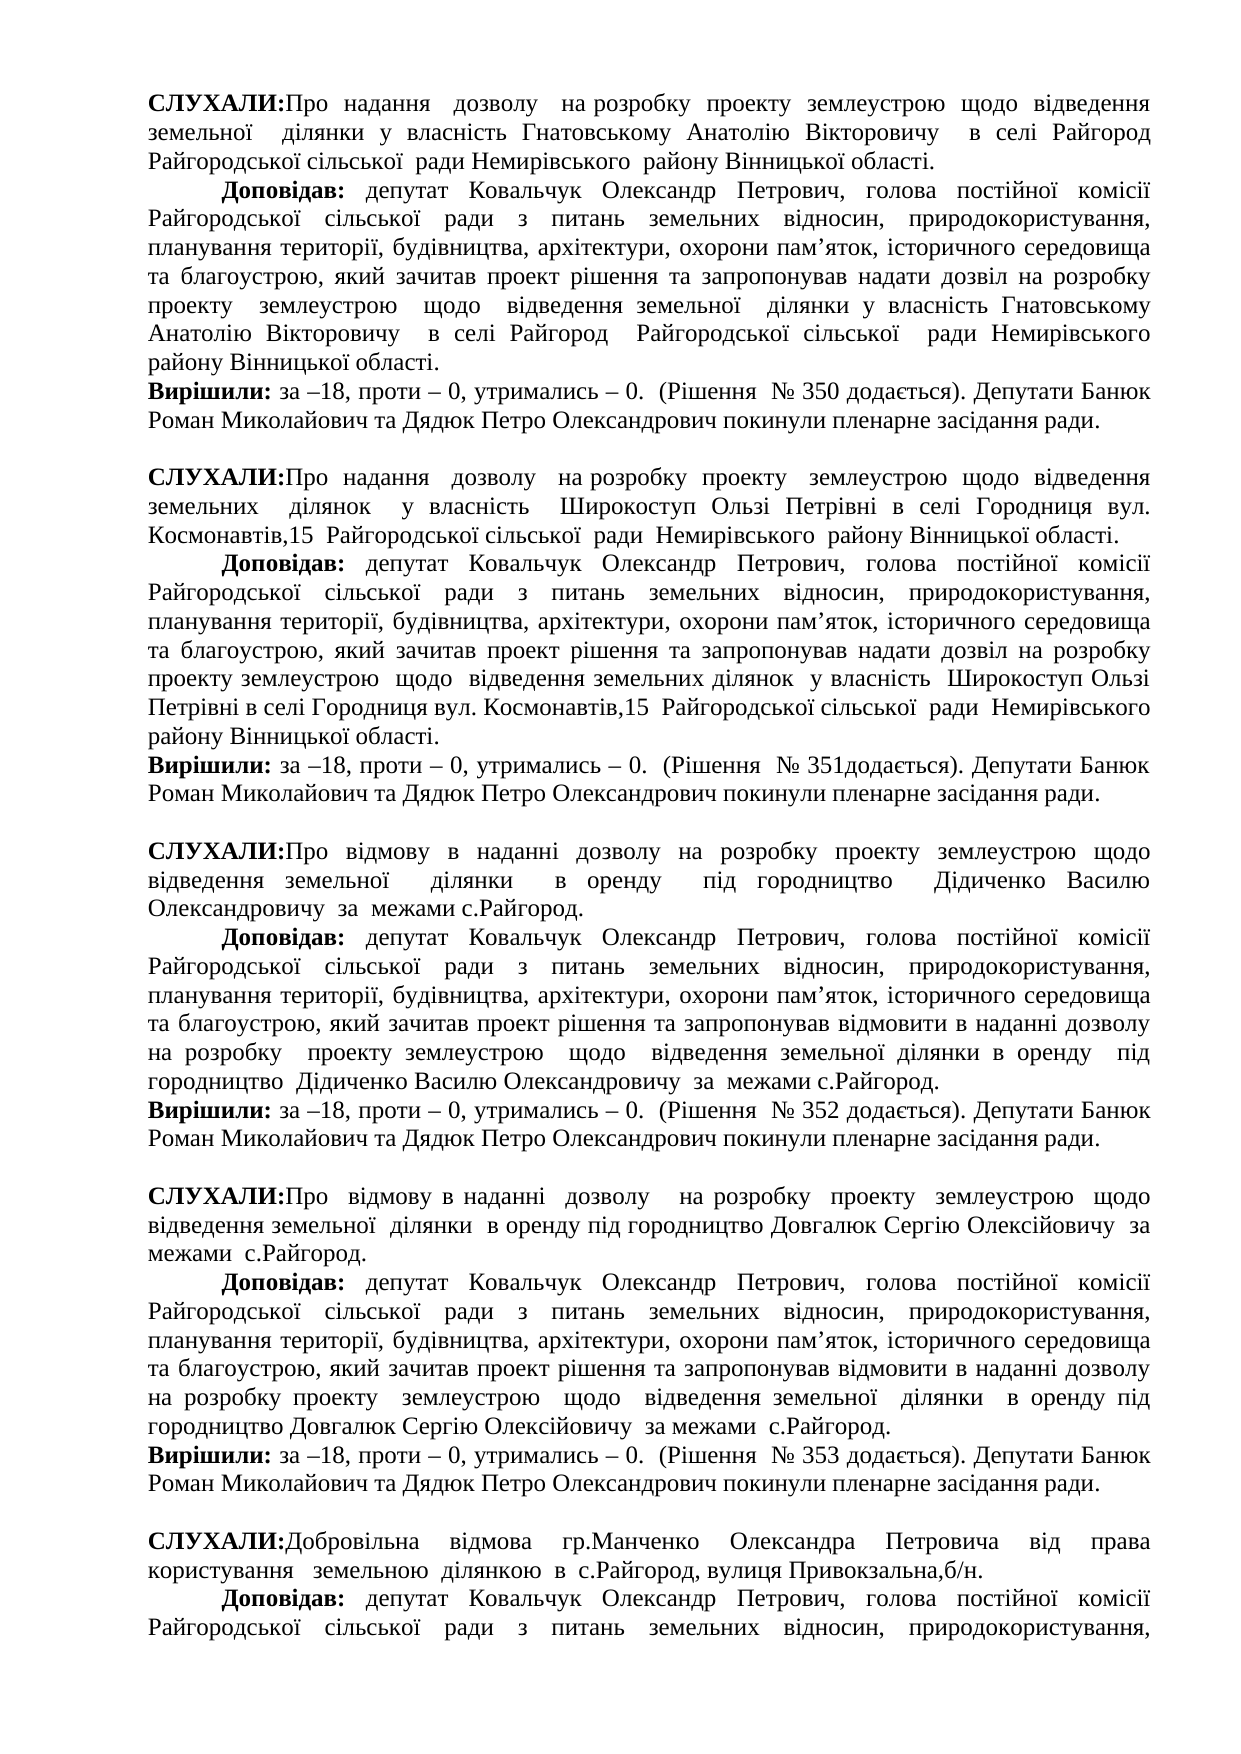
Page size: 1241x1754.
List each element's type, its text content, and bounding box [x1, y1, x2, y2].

text Вирішили: за –18, проти – 0, утримались – 0. (Рішення № 351додається). Депутати Банюк Роман Миколайович та Дядюк Петро Олександрович покинули пленарне засідання ради. [148, 750, 1152, 807]
text Вирішили: за –18, проти – 0, утримались – 0. (Рішення № 350 додається). Депутати Банюк Роман Миколайович та Дядюк Петро Олександрович покинули пленарне засідання ради. [148, 376, 1152, 433]
text Вирішили: за –18, проти – 0, утримались – 0. (Рішення № 353 додається). Депутати Банюк Роман Миколайович та Дядюк Петро Олександрович покинули пленарне засідання ради. [148, 1440, 1152, 1497]
text СЛУХАЛИ:Про надання дозволу на розробку проекту землеустрою щодо відведення земельних ділянок у власність Широкоступ Ользі Петрівні в селі Городниця вул. Космонавтів,15 Райгородської сільської ради Немирівського району Вінницької області. [148, 462, 1152, 548]
text СЛУХАЛИ:Про надання дозволу на розробку проекту землеустрою щодо відведення земельної ділянки у власність Гнатовському Анатолію Вікторовичу в селі Райгород Райгородської сільської ради Немирівського району Вінницької області. [148, 88, 1152, 175]
text СЛУХАЛИ:Про відмову в наданні дозволу на розробку проекту землеустрою щодо відведення земельної ділянки в оренду під городництво Дідиченко Василю Олександровичу за межами с.Райгород. [148, 836, 1152, 922]
text Доповідав: депутат Ковальчук Олександр Петрович, голова постійної комісії Райгородської сільської ради з питань земельних відносин, природокористування, планування території, будівництва, архітектури, охорони пам’яток, історичного середовища та благоустрою, який зачитав проект рішення та запропонував відмовити в наданні дозволу на розробку проекту землеустрою щодо відведення земельної ділянки в оренду під городництво Дідиченко Василю Олександровичу за межами с.Райгород. [148, 922, 1152, 1095]
text Доповідав: депутат Ковальчук Олександр Петрович, голова постійної комісії Райгородської сільської ради з питань земельних відносин, природокористування, планування території, будівництва, архітектури, охорони пам’яток, історичного середовища та благоустрою, який зачитав проект рішення та запропонував надати дозвіл на розробку проекту землеустрою щодо відведення земельної ділянки у власність Гнатовському Анатолію Вікторовичу в селі Райгород Райгородської сільської ради Немирівського району Вінницької області. [148, 175, 1152, 376]
text СЛУХАЛИ:Про відмову в наданні дозволу на розробку проекту землеустрою щодо відведення земельної ділянки в оренду під городництво Довгалюк Сергію Олексійовичу за межами с.Райгород. [148, 1181, 1152, 1267]
text Доповідав: депутат Ковальчук Олександр Петрович, голова постійної комісії Райгородської сільської ради з питань земельних відносин, природокористування, планування території, будівництва, архітектури, охорони пам’яток, історичного середовища та благоустрою, який зачитав проект рішення та запропонував надати дозвіл на розробку проекту землеустрою щодо відведення земельних ділянок у власність Широкоступ Ользі Петрівні в селі Городниця вул. Космонавтів,15 Райгородської сільської ради Немирівського району Вінницької області. [148, 548, 1152, 750]
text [148, 1583, 1152, 1641]
text СЛУХАЛИ:Добровільна відмова гр.Манченко Олександра Петровича від права користування земельною ділянкою в с.Райгород, вулиця Привокзальна,б/н. [148, 1526, 1152, 1583]
text Доповідав: депутат Ковальчук Олександр Петрович, голова постійної комісії Райгородської сільської ради з питань земельних відносин, природокористування, планування території, будівництва, архітектури, охорони пам’яток, історичного середовища та благоустрою, який зачитав проект рішення та запропонував відмовити в наданні дозволу на розробку проекту землеустрою щодо відведення земельної ділянки в оренду під городництво Довгалюк Сергію Олексійовичу за межами с.Райгород. [148, 1267, 1152, 1440]
text Вирішили: за –18, проти – 0, утримались – 0. (Рішення № 352 додається). Депутати Банюк Роман Миколайович та Дядюк Петро Олександрович покинули пленарне засідання ради. [148, 1095, 1152, 1152]
